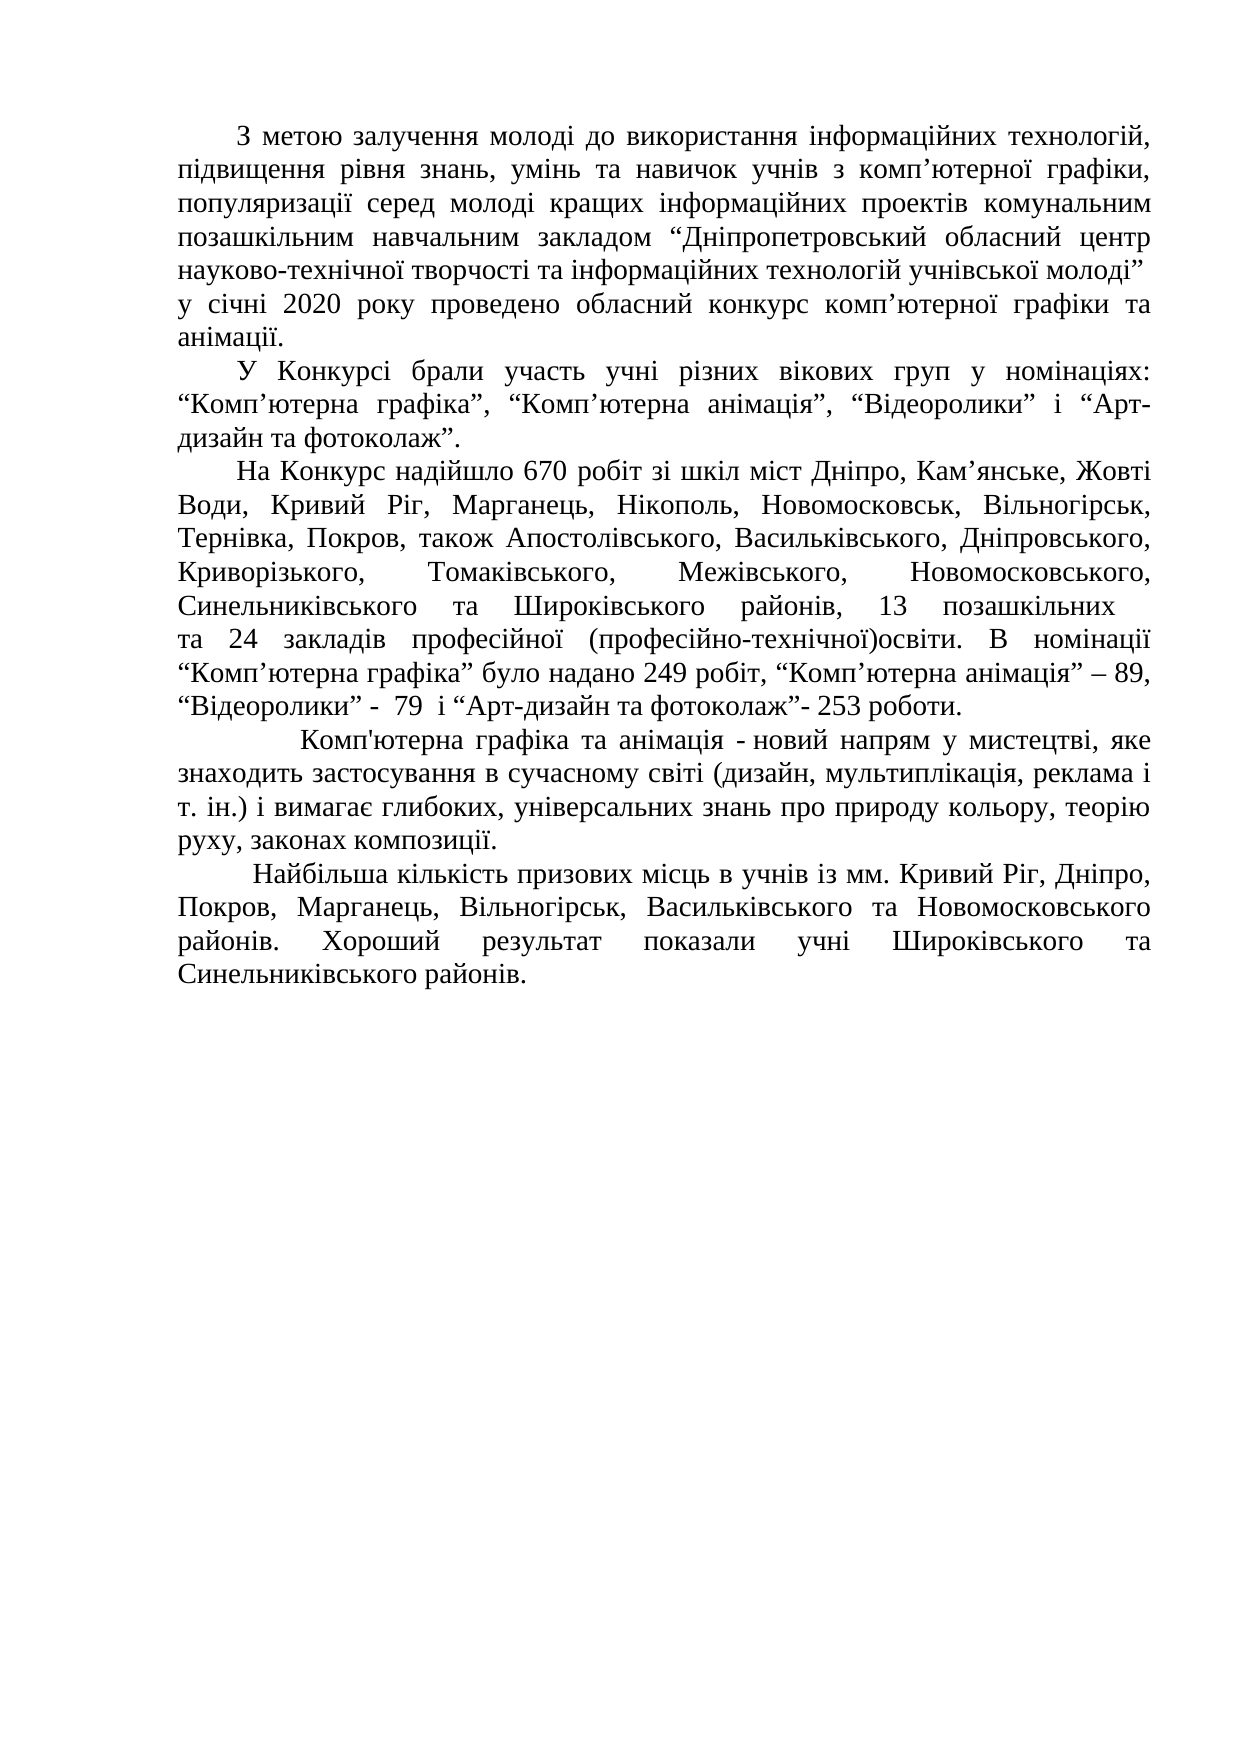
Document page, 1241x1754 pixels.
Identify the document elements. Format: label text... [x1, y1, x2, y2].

text З метою залучення молоді до використання інформаційних технологій, підвищення рівня знань, умінь та навичок учнів з комп’ютерної графіки, популяризації серед молоді кращих інформаційних проектів комунальним позашкільним навчальним закладом “Дніпропетровський обласний центр науково-технічної творчості та інформаційних технологій учнівської молоді” у січні 2020 року проведено обласний конкурс комп’ютерної графіки та анімації. [177, 118, 1152, 353]
text Найбільша кількість призових місць в учнів із мм. Кривий Ріг, Дніпро, Покров, Марганець, Вільногірськ, Васильківського та Новомосковського районів. Хороший результат показали учні Широківського та Синельниківського районів. [177, 856, 1152, 990]
text У Конкурсі брали участь учні різних вікових груп у номінаціях: “Комп’ютерна графіка”, “Комп’ютерна анімація”, “Відеоролики” і “Арт-дизайн та фотоколаж”. [177, 353, 1152, 453]
text Комп'ютерна графіка та анімація - новий напрям у мистецтві, яке знаходить застосування в сучасному світі (дизайн, мультиплікація, реклама і т. ін.) і вимагає глибоких, універсальних знань про природу кольору, теорію руху, законах композиції. [177, 722, 1152, 856]
text На Конкурс надійшло 670 робіт зі шкіл міст Дніпро, Кам’янське, Жовті Води, Кривий Ріг, Марганець, Нікополь, Новомосковськ, Вільногірськ, Тернівка, Покров, також Апостолівського, Васильківського, Дніпровського, Криворізького, Томаківського, Межівського, Новомосковського, Синельниківського та Широківського районів, 13 позашкільних та 24 закладів професійної (професійно-технічної)освіти. В номінації “Комп’ютерна графіка” було надано 249 робіт, “Комп’ютерна анімація” – 89, “Відеоролики” - 79 і “Арт-дизайн та фотоколаж”- 253 роботи. [177, 453, 1152, 722]
